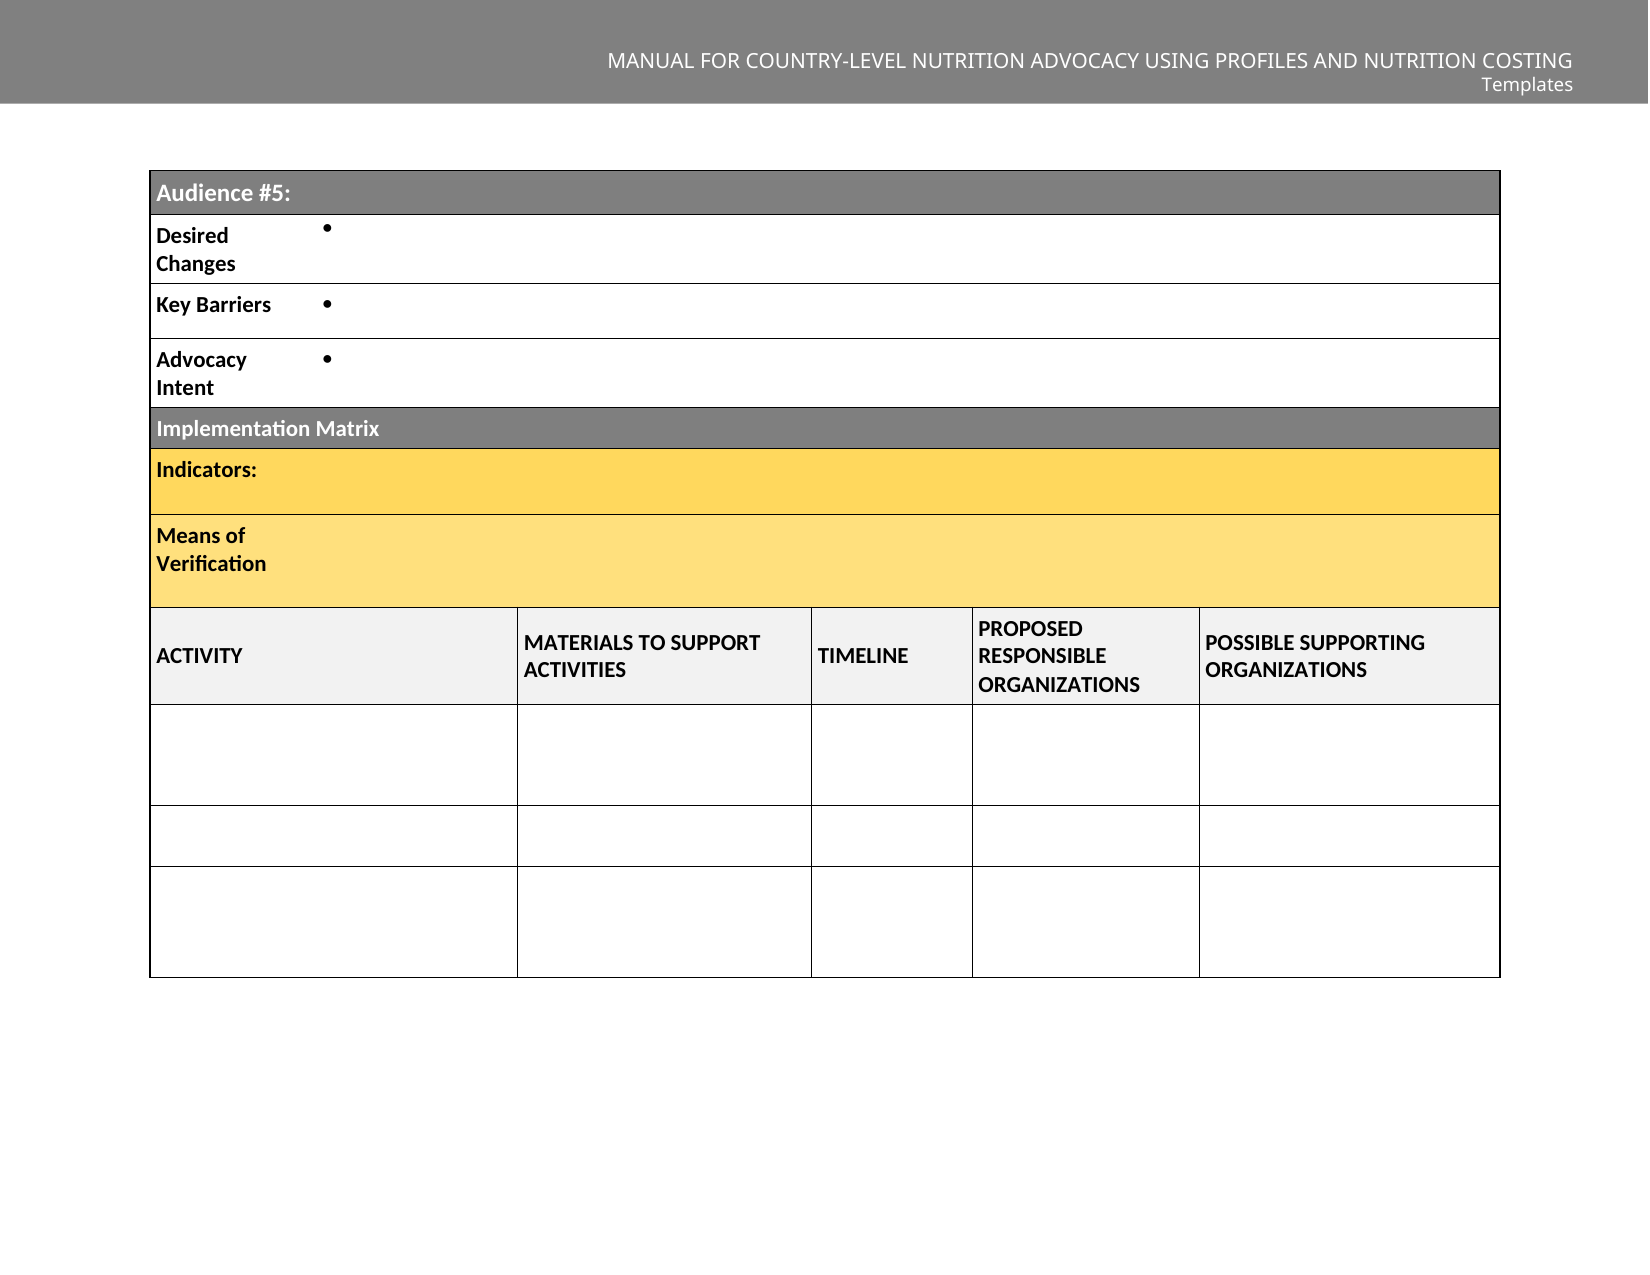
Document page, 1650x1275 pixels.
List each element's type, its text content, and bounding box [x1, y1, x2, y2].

table_cell MATERIALS TO SUPPORT ACTIVITIES [518, 608, 811, 704]
table_cell [965, 449, 1499, 514]
table_cell [151, 806, 517, 866]
table_cell Means of Verification [151, 515, 316, 607]
table_cell Indicators: [151, 449, 316, 514]
table_cell Key Barriers [151, 284, 314, 338]
table_cell [812, 705, 972, 805]
table_cell Desired Changes [151, 215, 314, 283]
table_cell [973, 867, 1199, 977]
table_cell [316, 449, 965, 514]
table_cell [314, 284, 1499, 338]
table_cell [518, 867, 811, 977]
table_cell [1200, 806, 1499, 866]
table_header Audience #5: [151, 171, 1499, 214]
table_cell POSSIBLE SUPPORTING ORGANIZATIONS [1200, 608, 1499, 704]
table_cell [151, 867, 517, 977]
table_cell [518, 806, 811, 866]
table_cell TIMELINE [812, 608, 972, 704]
table_cell Implementation Matrix [151, 408, 1499, 448]
table_cell [314, 339, 1499, 407]
table_cell [812, 806, 972, 866]
table_cell  [314, 215, 1499, 283]
table_cell [518, 705, 811, 805]
table_cell [316, 515, 965, 607]
table_cell [973, 705, 1199, 805]
table_cell PROPOSED RESPONSIBLE ORGANIZATIONS [973, 608, 1199, 704]
table_cell [1200, 867, 1499, 977]
table_cell Advocacy Intent [151, 339, 314, 407]
table_cell [965, 515, 1499, 607]
table_cell [151, 705, 517, 805]
table_cell [1200, 705, 1499, 805]
table_cell [812, 867, 972, 977]
table_cell [973, 806, 1199, 866]
table_cell ACTIVITY [151, 608, 517, 704]
